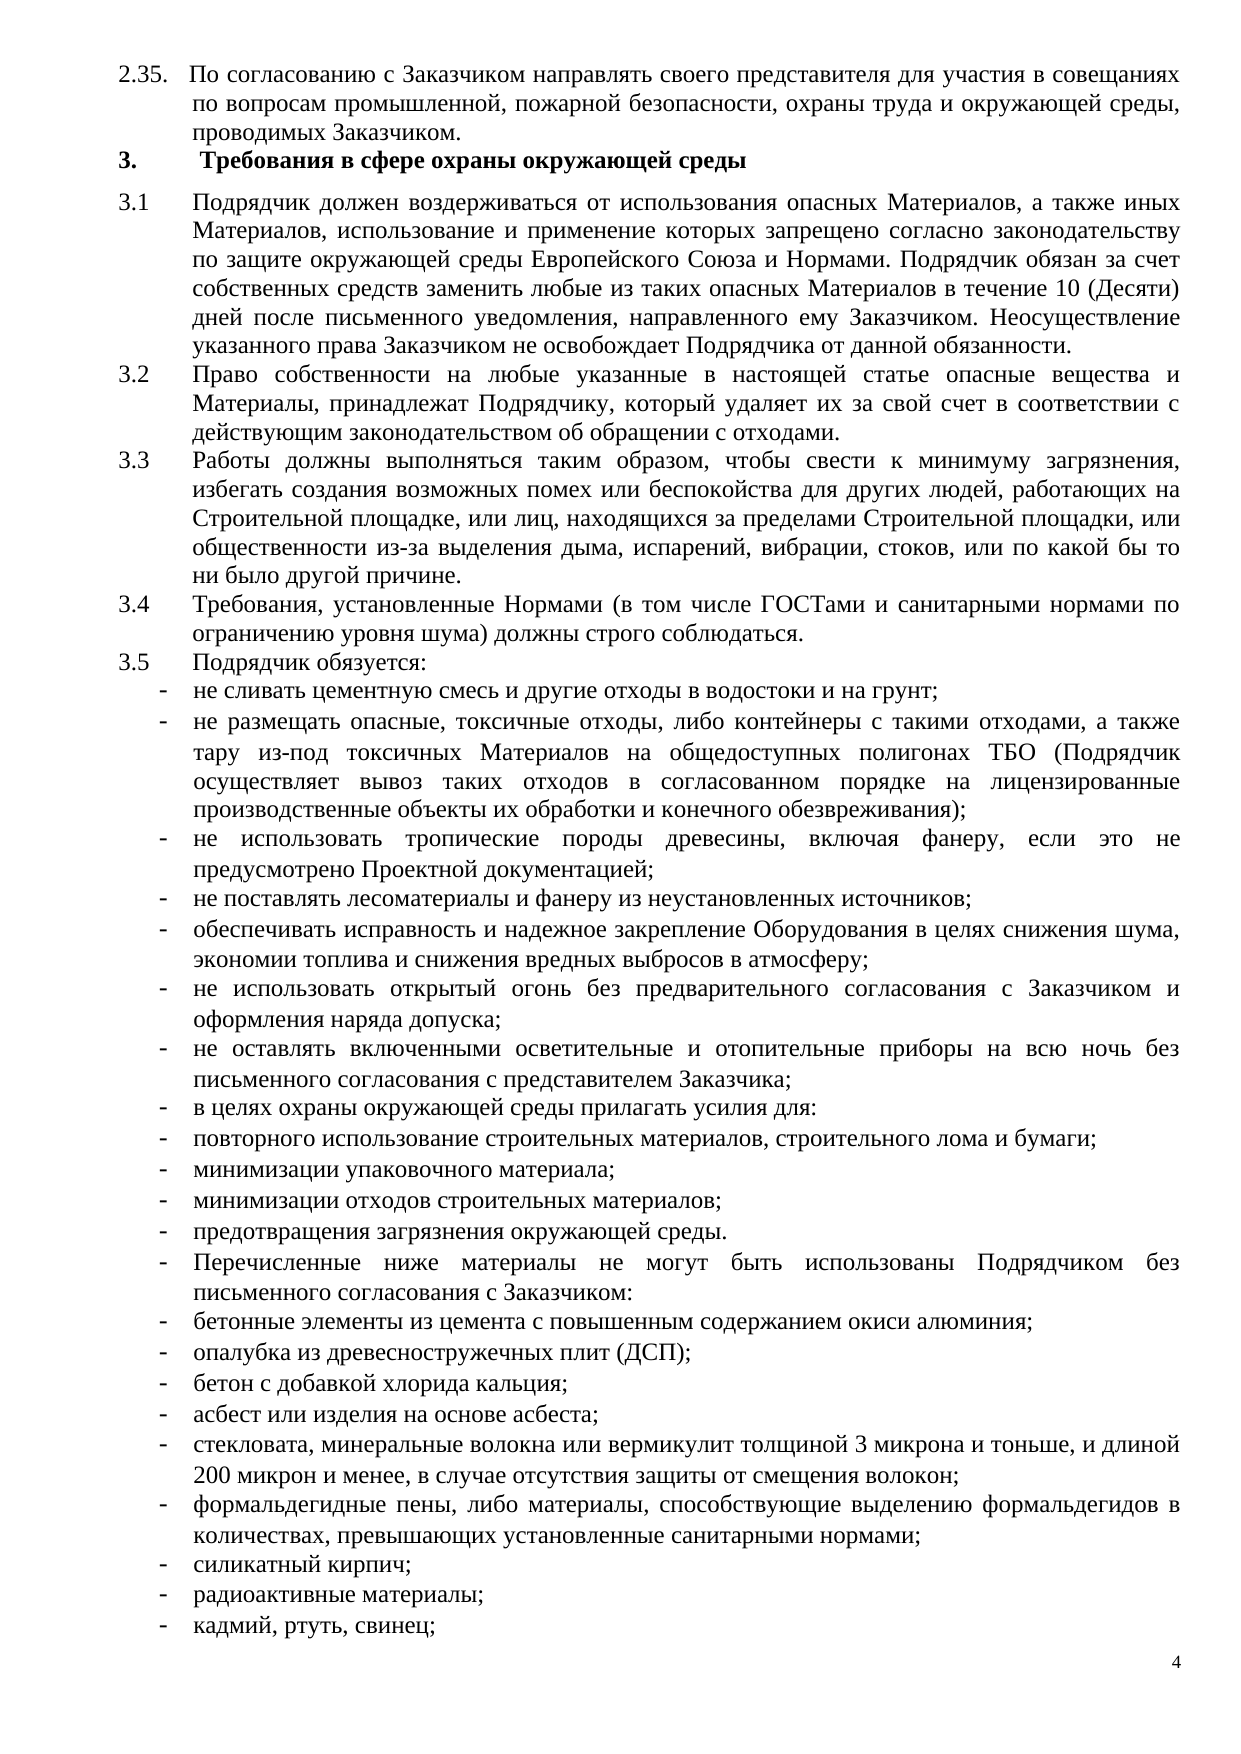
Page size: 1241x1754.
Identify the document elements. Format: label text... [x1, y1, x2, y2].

list Требования, установленные Нормами (в том числе ГОСТами и санитарными нормами по ограничению уровня шума) должны строго соблюдаться. [118, 589, 1181, 647]
list кадмий, ртуть, свинец; [156, 1610, 1181, 1641]
list силикатный кирпич; [156, 1549, 1181, 1579]
list не оставлять включенными осветительные и отопительные приборы на всю ночь без письменного согласования с представителем Заказчика; [156, 1033, 1181, 1092]
list опалубка из древесностружечных плит (ДСП); [156, 1337, 1181, 1368]
list По согласованию с Заказчиком направлять своего представителя для участия в совещаниях по вопросам промышленной, пожарной безопасности, охраны труда и окружающей среды, проводимых Заказчиком. [118, 59, 1181, 145]
list не использовать тропические породы древесины, включая фанеру, если это не предусмотрено Проектной документацией; [156, 823, 1181, 883]
list бетонные элементы из цемента с повышенным содержанием окиси алюминия; [156, 1306, 1181, 1337]
list в целях охраны окружающей среды прилагать усилия для: [156, 1092, 1181, 1123]
list бетон с добавкой хлорида кальция; [156, 1368, 1181, 1399]
list формальдегидные пены, либо материалы, способствующие выделению формальдегидов в количествах, превышающих установленные санитарными нормами; [156, 1489, 1181, 1549]
list Перечисленные ниже материалы не могут быть использованы Подрядчиком без письменного согласования с Заказчиком: [156, 1247, 1181, 1306]
list обеспечивать исправность и надежное закрепление Оборудования в целях снижения шума, экономии топлива и снижения вредных выбросов в атмосферу; [156, 914, 1181, 973]
list Работы должны выполняться таким образом, чтобы свести к минимуму загрязнения, избегать создания возможных помех или беспокойства для других людей, работающих на Строительной площадке, или лиц, находящихся за пределами Строительной площадки, или общественности из-за выделения дыма, испарений, вибрации, стоков, или по какой бы то ни было другой причине. [118, 445, 1181, 589]
list минимизации отходов строительных материалов; [156, 1185, 1181, 1216]
list Требования в сфере охраны окружающей среды [118, 145, 1181, 174]
list минимизации упаковочного материала; [156, 1154, 1181, 1185]
list не поставлять лесоматериалы и фанеру из неустановленных источников; [156, 883, 1181, 914]
list Подрядчик обязуется: [118, 647, 1181, 675]
list стекловата, минеральные волокна или вермикулит толщиной 3 микрона и тоньше, и длиной 200 микрон и менее, в случае отсутствия защиты от смещения волокон; [156, 1429, 1181, 1489]
list не использовать открытый огонь без предварительного согласования с Заказчиком и оформления наряда допуска; [156, 973, 1181, 1033]
list радиоактивные материалы; [156, 1579, 1181, 1610]
list повторного использование строительных материалов, строительного лома и бумаги; [156, 1123, 1181, 1154]
list Право собственности на любые указанные в настоящей статье опасные вещества и Материалы, принадлежат Подрядчику, который удаляет их за свой счет в соответствии с действующим законодательством об обращении с отходами. [118, 359, 1181, 445]
list предотвращения загрязнения окружающей среды. [156, 1216, 1181, 1247]
list не размещать опасные, токсичные отходы, либо контейнеры с такими отходами, а также тару из-под токсичных Материалов на общедоступных полигонах ТБО (Подрядчик осуществляет вывоз таких отходов в согласованном порядке на лицензированные производственные объекты их обработки и конечного обезвреживания); [156, 706, 1181, 823]
list не сливать цементную смесь и другие отходы в водостоки и на грунт; [156, 675, 1181, 706]
list Подрядчик должен воздерживаться от использования опасных Материалов, а также иных Материалов, использование и применение которых запрещено согласно законодательству по защите окружающей среды Европейского Союза и Нормами. Подрядчик обязан за счет собственных средств заменить любые из таких опасных Материалов в течение 10 (Десяти) дней после письменного уведомления, направленного ему Заказчиком. Неосуществление указанного права Заказчиком не освобождает Подрядчика от данной обязанности. [118, 187, 1181, 359]
list асбест или изделия на основе асбеста; [156, 1399, 1181, 1429]
